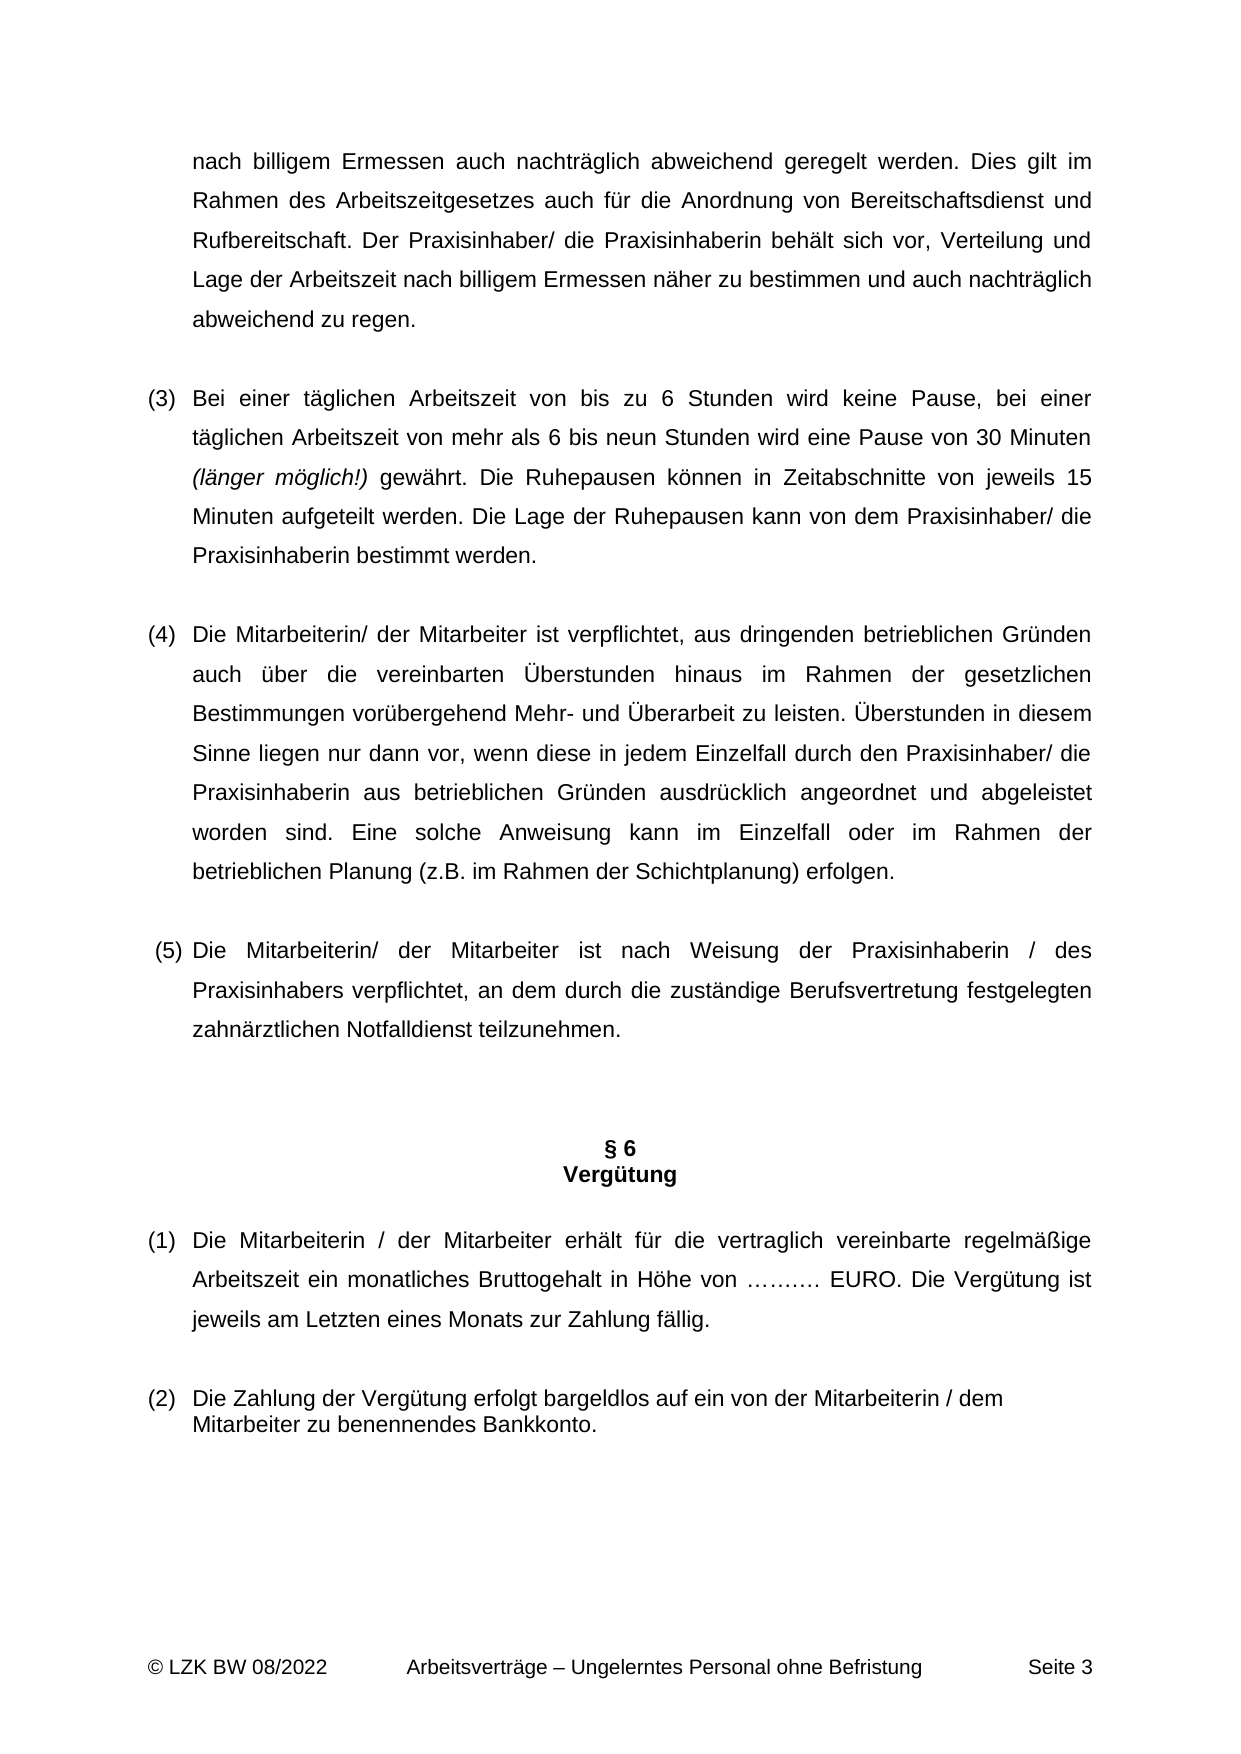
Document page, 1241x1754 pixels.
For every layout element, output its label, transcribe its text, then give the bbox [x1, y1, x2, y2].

text (2) Die Zahlung der Vergütung erfolgt bargeldlos auf ein von der Mitarbeiterin / dem Mitarbeiter zu benennendes Bankkonto. [148, 1385, 1092, 1437]
list Die Mitarbeiterin/ der Mitarbeiter ist verpflichtet, aus dringenden betrieblichen Gründen auch über die vereinbarten Überstunden hinaus im Rahmen der gesetzlichen Bestimmungen vorübergehend Mehr- und Überarbeit zu leisten. Überstunden in diesem Sinne liegen nur dann vor, wenn diese in jedem Einzelfall durch den Praxisinhaber/ die Praxisinhaberin aus betrieblichen Gründen ausdrücklich angeordnet und abgeleistet worden sind. Eine solche Anweisung kann im Einzelfall oder im Rahmen der betrieblichen Planung (z.B. im Rahmen der Schichtplanung) erfolgen. [148, 621, 1092, 885]
list Die Mitarbeiterin/ der Mitarbeiter ist nach Weisung der Praxisinhaberin / des Praxisinhabers verpflichtet, an dem durch die zuständige Berufsvertretung festgelegten zahnärztlichen Notfalldienst teilzunehmen. [154, 937, 1092, 1043]
text § 6 [148, 1135, 1092, 1161]
text (1) Die Mitarbeiterin / der Mitarbeiter erhält für die vertraglich vereinbarte regelmäßige Arbeitszeit ein monatliches Bruttogehalt in Höhe von …….… EURO. Die Vergütung ist jeweils am Letzten eines Monats zur Zahlung fällig. [148, 1227, 1092, 1332]
text Vergütung [148, 1161, 1092, 1187]
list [148, 148, 1092, 332]
list Bei einer täglichen Arbeitszeit von bis zu 6 Stunden wird keine Pause, bei einer täglichen Arbeitszeit von mehr als 6 bis neun Stunden wird eine Pause von 30 Minuten (länger möglich!) gewährt. Die Ruhepausen können in Zeitabschnitte von jeweils 15 Minuten aufgeteilt werden. Die Lage der Ruhepausen kann von dem Praxisinhaber/ die Praxisinhaberin bestimmt werden. [148, 384, 1092, 569]
